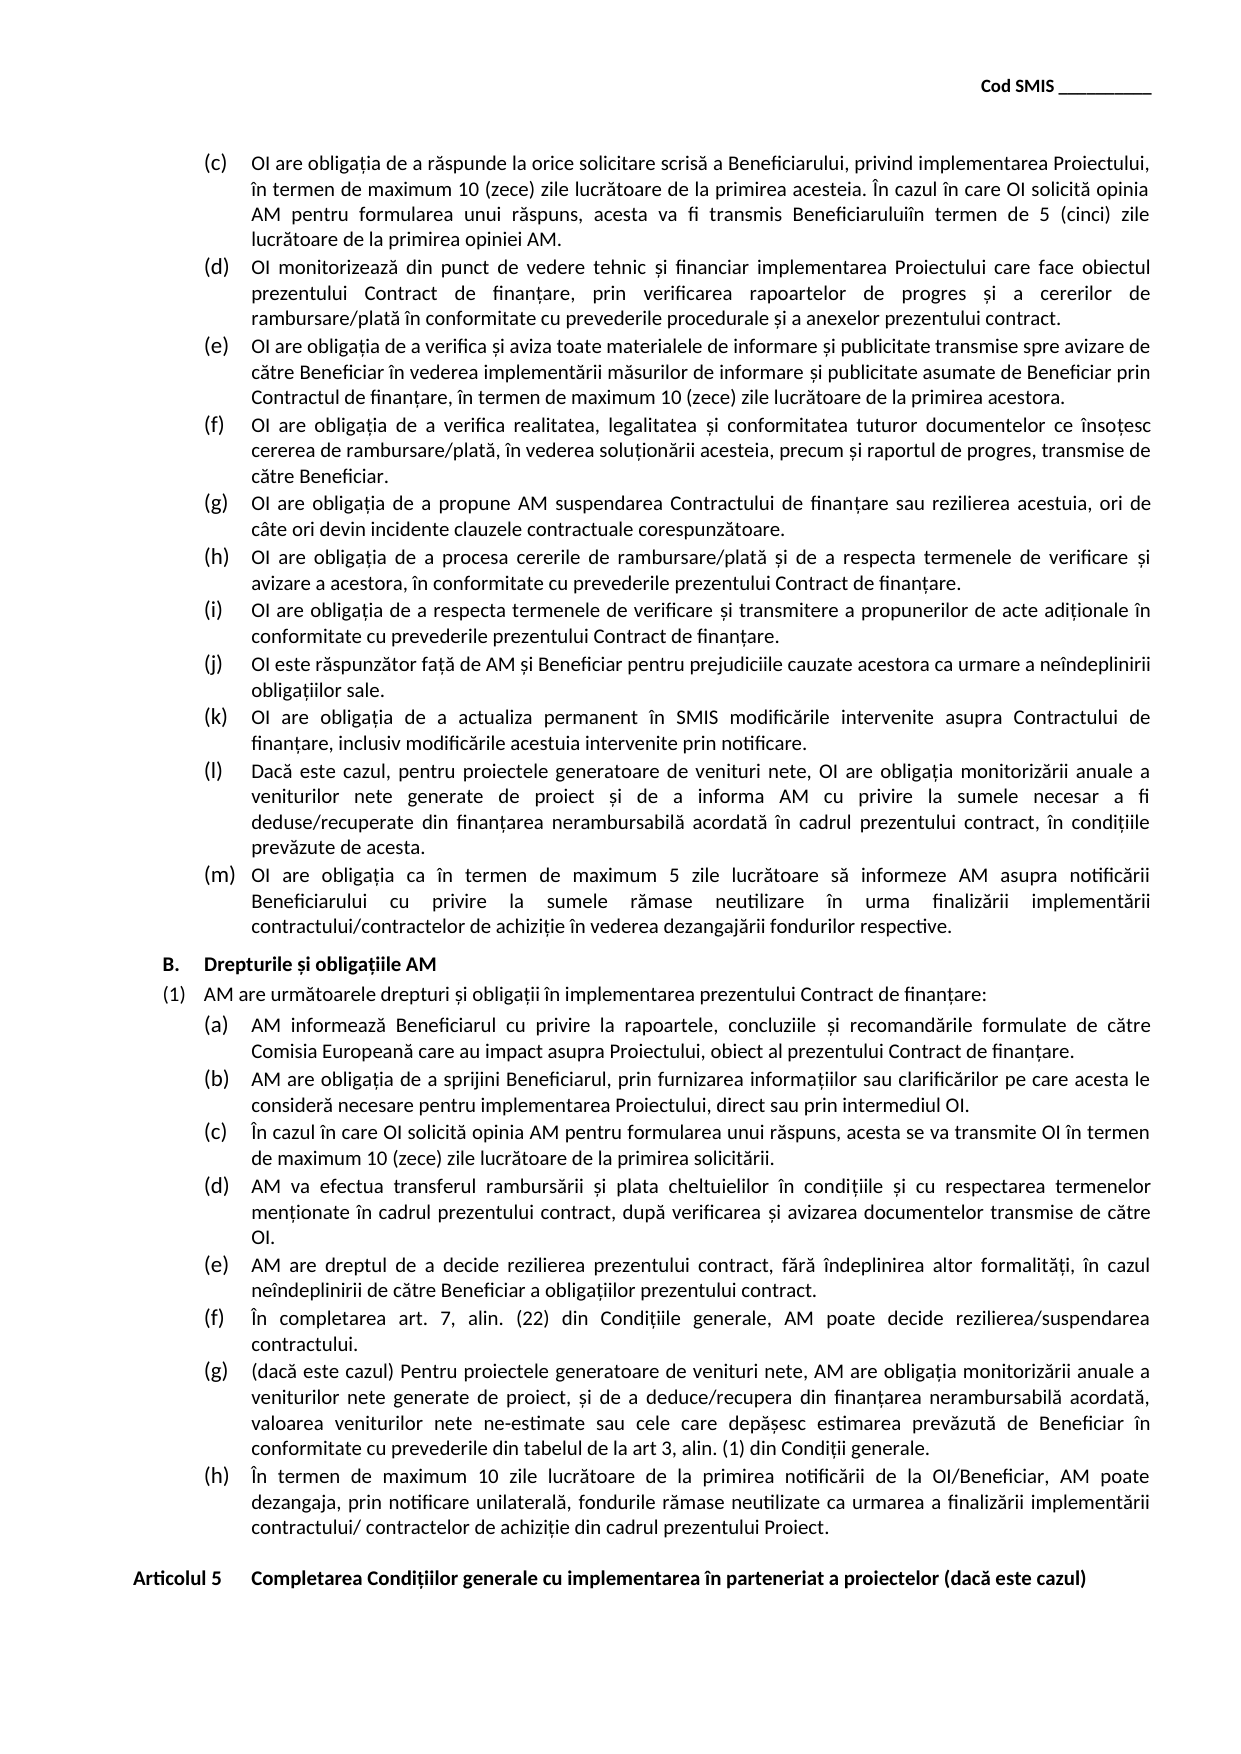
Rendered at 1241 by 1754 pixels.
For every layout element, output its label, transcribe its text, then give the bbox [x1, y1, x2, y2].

text În termen de maximum 10 zile lucrătoare de la primirea notificării de la OI/Beneficiar, AM poate dezangaja, prin notificare unilaterală, fondurile rămase neutilizate ca urmarea a finalizării implementării contractului/ contractelor de achiziție din cadrul prezentului Proiect. [204, 1461, 1152, 1540]
text AM are următoarele drepturi și obligații în implementarea prezentului Contract de finanțare: [162, 981, 1152, 1006]
text AM informează Beneficiarul cu privire la rapoartele, concluziile şi recomandările formulate de către Comisia Europeană care au impact asupra Proiectului, obiect al prezentului Contract de finanțare. [204, 1011, 1152, 1064]
text OI are obligaţia de a răspunde la orice solicitare scrisă a Beneficiarului, privind implementarea Proiectului, în termen de maximum 10 (zece) zile lucrătoare de la primirea acesteia. În cazul în care OI solicită opinia AM pentru formularea unui răspuns, acesta va fi transmis Beneficiaruluiîn termen de 5 (cinci) zile lucrătoare de la primirea opiniei AM. [204, 148, 1152, 252]
text OI este răspunzător faţă de AM şi Beneficiar pentru prejudiciile cauzate acestora ca urmare a neîndeplinirii obligaţiilor sale. [204, 649, 1152, 702]
text OI are obligaţia de a respecta termenele de verificare şi transmitere a propunerilor de acte adiționale în conformitate cu prevederile prezentului Contract de finanțare. [204, 595, 1152, 649]
text OI are obligaţia de a procesa cererile de rambursare/plată și de a respecta termenele de verificare şi avizare a acestora, în conformitate cu prevederile prezentului Contract de finanțare. [204, 542, 1152, 595]
text OI are obligația ca în termen de maximum 5 zile lucrătoare să informeze AM asupra notificării Beneficiarului cu privire la sumele rămase neutilizare în urma finalizării implementării contractului/contractelor de achiziție în vederea dezangajării fondurilor respective. [204, 860, 1152, 939]
text AM va efectua transferul rambursării și plata cheltuielilor în condiţiile şi cu respectarea termenelor menţionate în cadrul prezentului contract, după verificarea şi avizarea documentelor transmise de către OI. [204, 1171, 1152, 1250]
text Dacă este cazul, pentru proiectele generatoare de venituri nete, OI are obligația monitorizării anuale a veniturilor nete generate de proiect și de a informa AM cu privire la sumele necesar a fi deduse/recuperate din finanțarea nerambursabilă acordată în cadrul prezentului contract, în condițiile prevăzute de acesta. [204, 756, 1152, 860]
text În cazul în care OI solicită opinia AM pentru formularea unui răspuns, acesta se va transmite OI în termen de maximum 10 (zece) zile lucrătoare de la primirea solicitării. [204, 1117, 1152, 1171]
text OI monitorizează din punct de vedere tehnic şi financiar implementarea Proiectului care face obiectul prezentului Contract de finanțare, prin verificarea rapoartelor de progres și a cererilor de rambursare/plată în conformitate cu prevederile procedurale și a anexelor prezentului contract. [204, 252, 1152, 331]
text (dacă este cazul) Pentru proiectele generatoare de venituri nete, AM are obligația monitorizării anuale a veniturilor nete generate de proiect, și de a deduce/recupera din finanțarea nerambursabilă acordată, valoarea veniturilor nete ne-estimate sau cele care depășesc estimarea prevăzută de Beneficiar în conformitate cu prevederile din tabelul de la art 3, alin. (1) din Condiții generale. [204, 1357, 1152, 1461]
text Completarea Condițiilor generale cu implementarea în parteneriat a proiectelor (dacă este cazul) [133, 1565, 1152, 1590]
text OI are obligaţia de a verifica realitatea, legalitatea şi conformitatea tuturor documentelor ce însoţesc cererea de rambursare/plată, în vederea soluţionării acesteia, precum şi raportul de progres, transmise de către Beneficiar. [204, 410, 1152, 488]
text Drepturile și obligațiile AM [162, 951, 1152, 977]
text OI are obligaţia de a actualiza permanent în SMIS modificările intervenite asupra Contractului de finanţare, inclusiv modificările acestuia intervenite prin notificare. [204, 702, 1152, 756]
text OI are obligaţia de a verifica şi aviza toate materialele de informare şi publicitate transmise spre avizare de către Beneficiar în vederea implementării măsurilor de informare şi publicitate asumate de Beneficiar prin Contractul de finanțare, în termen de maximum 10 (zece) zile lucrătoare de la primirea acestora. [204, 331, 1152, 410]
text În completarea art. 7, alin. (22) din Condițiile generale, AM poate decide rezilierea/suspendarea contractului. [204, 1303, 1152, 1357]
text AM are obligaţia de a sprijini Beneficiarul, prin furnizarea informaţiilor sau clarificărilor pe care acesta le consideră necesare pentru implementarea Proiectului, direct sau prin intermediul OI. [204, 1064, 1152, 1117]
text OI are obligaţia de a propune AM suspendarea Contractului de finanţare sau rezilierea acestuia, ori de câte ori devin incidente clauzele contractuale corespunzătoare. [204, 488, 1152, 542]
text AM are dreptul de a decide rezilierea prezentului contract, fără îndeplinirea altor formalități, în cazul neîndeplinirii de către Beneficiar a obligațiilor prezentului contract. [204, 1250, 1152, 1303]
